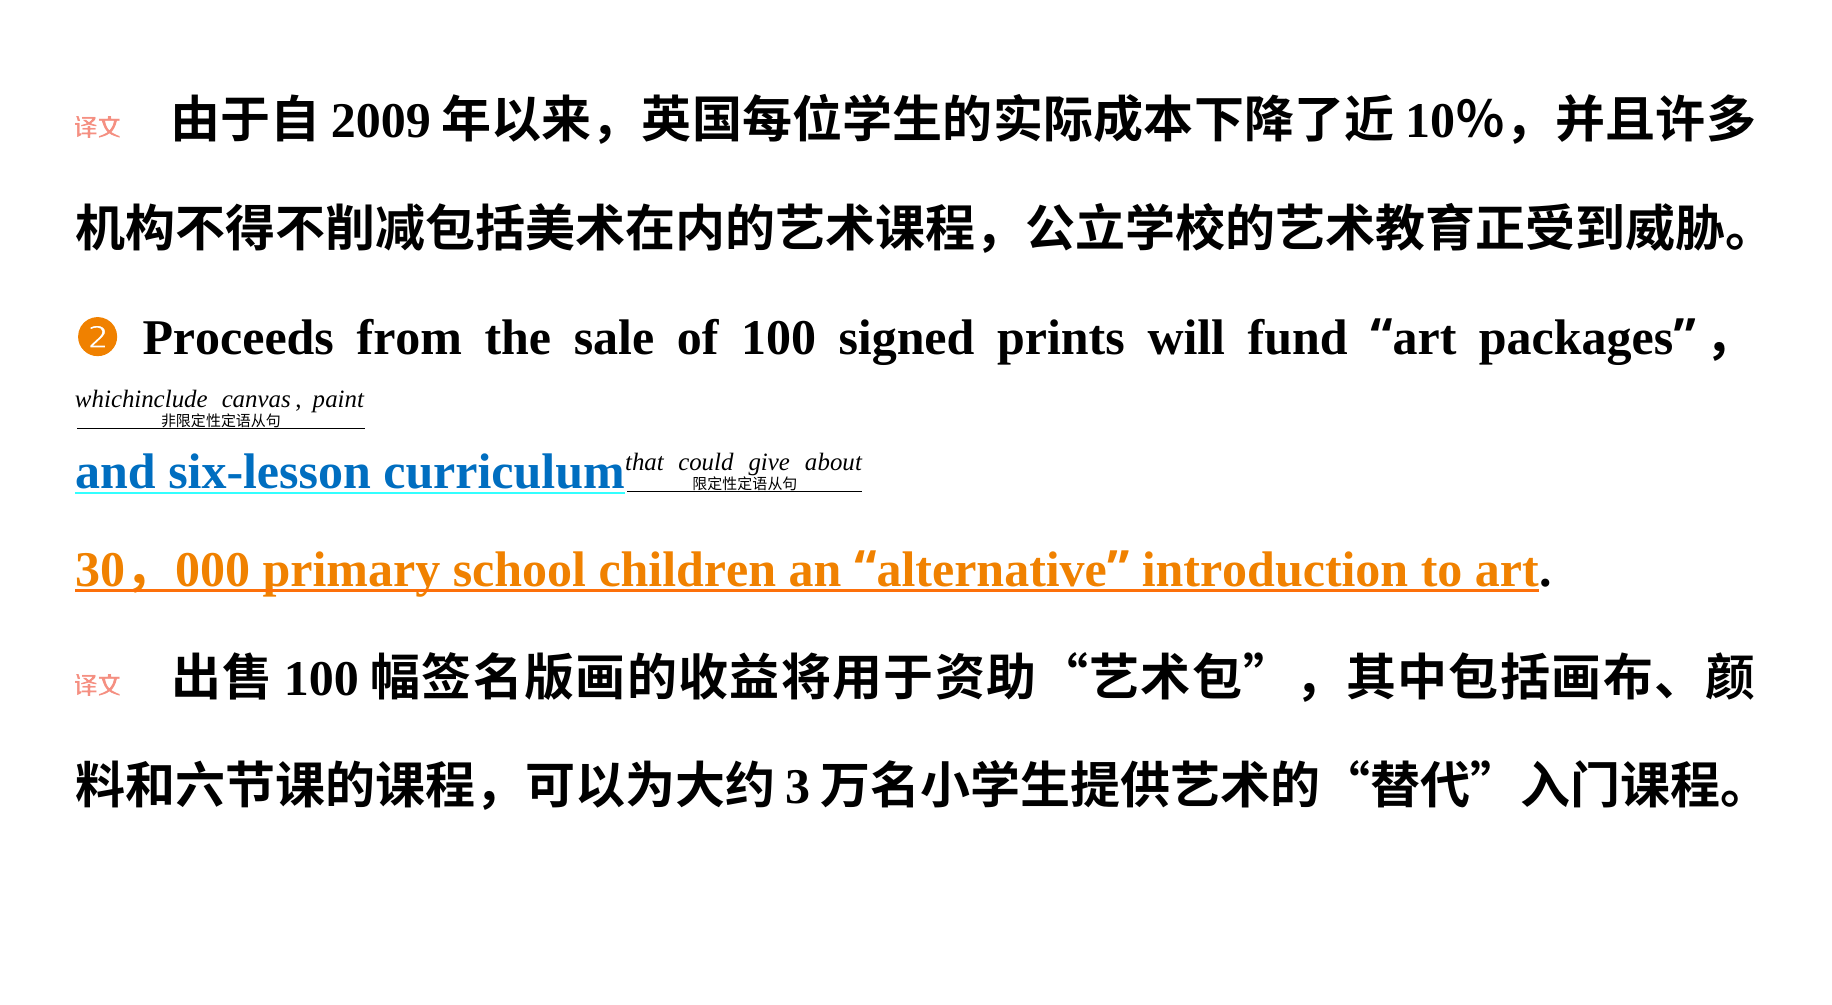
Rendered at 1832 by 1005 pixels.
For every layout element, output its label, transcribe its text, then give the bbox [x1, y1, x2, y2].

text 由于自2009年以来，英国每位学生的实际成本下降了近10％，并且许多机构不得不削减包括美术在内的艺术课程，公立学校的艺术教育正受到威胁。 [75, 79, 1756, 261]
text 30，000 primary school children an “alternative” introduction to art. [75, 528, 1756, 601]
picture [75, 116, 120, 138]
text 出售100幅签名版画的收益将用于资助“艺术包”，其中包括画布、颜料和六节课的课程，可以为大约3万名小学生提供艺术的“替代”入门课程。 [75, 637, 1756, 818]
text and six-lesson curriculum [75, 442, 1756, 499]
picture [75, 674, 120, 696]
text ❷ Proceeds from the sale of 100 signed prints will fund “art packages”， [75, 297, 1756, 429]
